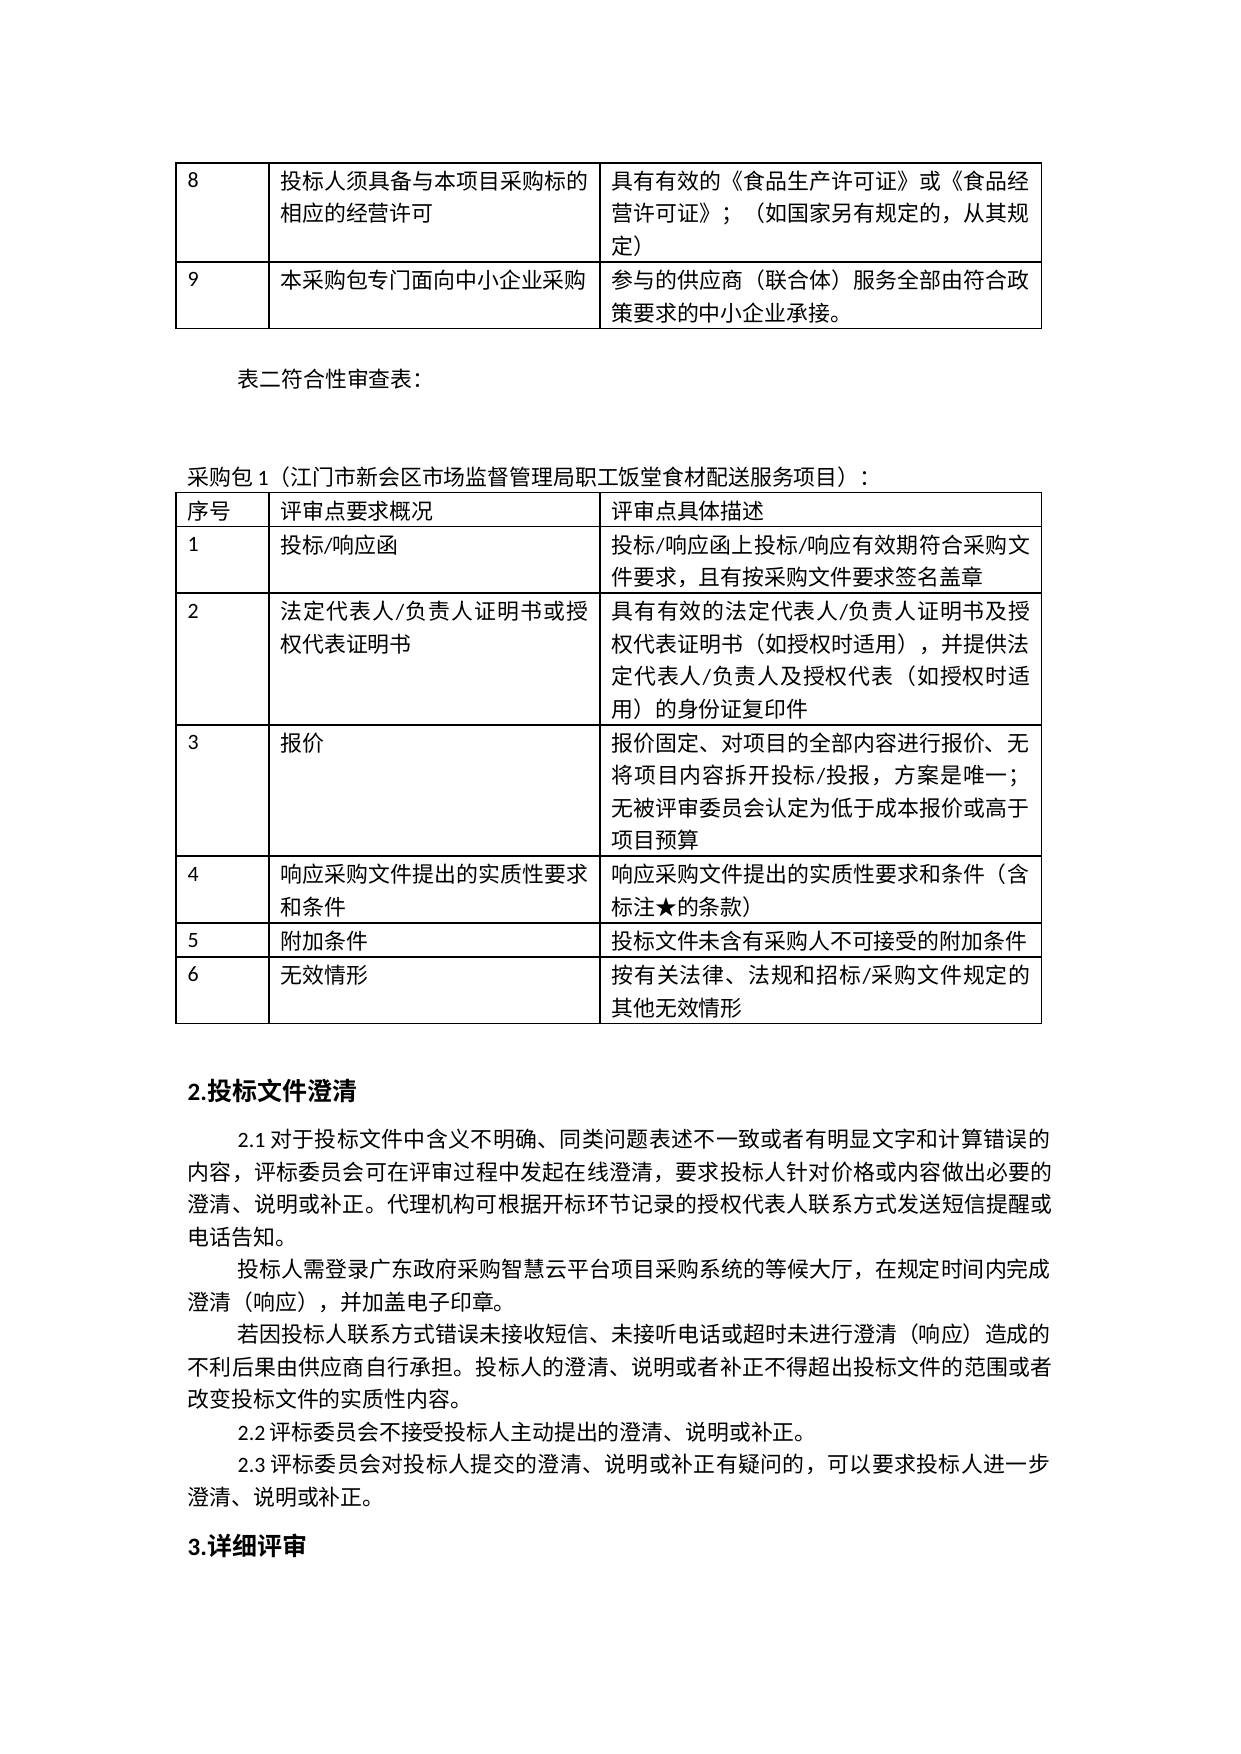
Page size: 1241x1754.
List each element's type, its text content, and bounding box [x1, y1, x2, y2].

table_cell 响应采购文件提出的实质性要求和条件（含标注★的条款） [601, 857, 1041, 922]
text 2.投标文件澄清 [187, 1057, 1053, 1122]
text 2.2评标委员会不接受投标人主动提出的澄清、说明或补正。 [187, 1414, 1053, 1447]
table_cell 法定代表人/负责人证明书或授权代表证明书 [270, 594, 599, 724]
table_cell 3 [177, 726, 268, 855]
table_cell 按有关法律、法规和招标/采购文件规定的其他无效情形 [601, 958, 1041, 1023]
table_cell 报价固定、对项目的全部内容进行报价、无将项目内容拆开投标/投报，方案是唯一；无被评审委员会认定为低于成本报价或高于项目预算 [601, 726, 1041, 855]
text 2.1对于投标文件中含义不明确、同类问题表述不一致或者有明显文字和计算错误的内容，评标委员会可在评审过程中发起在线澄清，要求投标人针对价格或内容做出必要的澄清、说明或补正。代理机构可根据开标环节记录的授权代表人联系方式发送短信提醒或电话告知。 [187, 1122, 1053, 1252]
table_cell 参与的供应商（联合体）服务全部由符合政策要求的中小企业承接。 [601, 263, 1041, 328]
table_cell 9 [177, 263, 268, 328]
table_cell 报价 [270, 726, 599, 855]
text 表二符合性审查表： [187, 362, 1053, 394]
table_header 序号 [177, 493, 268, 526]
text 若因投标人联系方式错误未接收短信、未接听电话或超时未进行澄清（响应）造成的不利后果由供应商自行承担。投标人的澄清、说明或者补正不得超出投标文件的范围或者改变投标文件的实质性内容。 [187, 1317, 1053, 1414]
table_cell 投标文件未含有采购人不可接受的附加条件 [601, 924, 1041, 956]
table_cell 4 [177, 857, 268, 922]
table_cell 5 [177, 924, 268, 956]
table_cell 响应采购文件提出的实质性要求和条件 [270, 857, 599, 922]
text 2.3评标委员会对投标人提交的澄清、说明或补正有疑问的，可以要求投标人进一步澄清、说明或补正。 [187, 1447, 1053, 1512]
table_cell 具有有效的《食品生产许可证》或《食品经营许可证》；（如国家另有规定的，从其规定） [601, 164, 1041, 261]
table_cell 投标/响应函 [270, 527, 599, 592]
table_cell 投标人须具备与本项目采购标的相应的经营许可 [270, 164, 599, 261]
table_cell 投标/响应函上投标/响应有效期符合采购文件要求，且有按采购文件要求签名盖章 [601, 527, 1041, 592]
table_cell 2 [177, 594, 268, 724]
text 投标人需登录广东政府采购智慧云平台项目采购系统的等候大厅，在规定时间内完成澄清（响应），并加盖电子印章。 [187, 1252, 1053, 1317]
table_cell 本采购包专门面向中小企业采购 [270, 263, 599, 328]
table_cell 1 [177, 527, 268, 592]
text 3.详细评审 [187, 1512, 1053, 1577]
table_cell 附加条件 [270, 924, 599, 956]
table_cell 无效情形 [270, 958, 599, 1023]
table_cell 6 [177, 958, 268, 1023]
table_cell 具有有效的法定代表人/负责人证明书及授权代表证明书（如授权时适用），并提供法定代表人/负责人及授权代表（如授权时适用）的身份证复印件 [601, 594, 1041, 724]
table_header 评审点要求概况 [270, 493, 599, 526]
table_cell 8 [177, 164, 268, 261]
table_header 评审点具体描述 [601, 493, 1041, 526]
text 采购包1（江门市新会区市场监督管理局职工饭堂食材配送服务项目）： [187, 459, 1053, 492]
